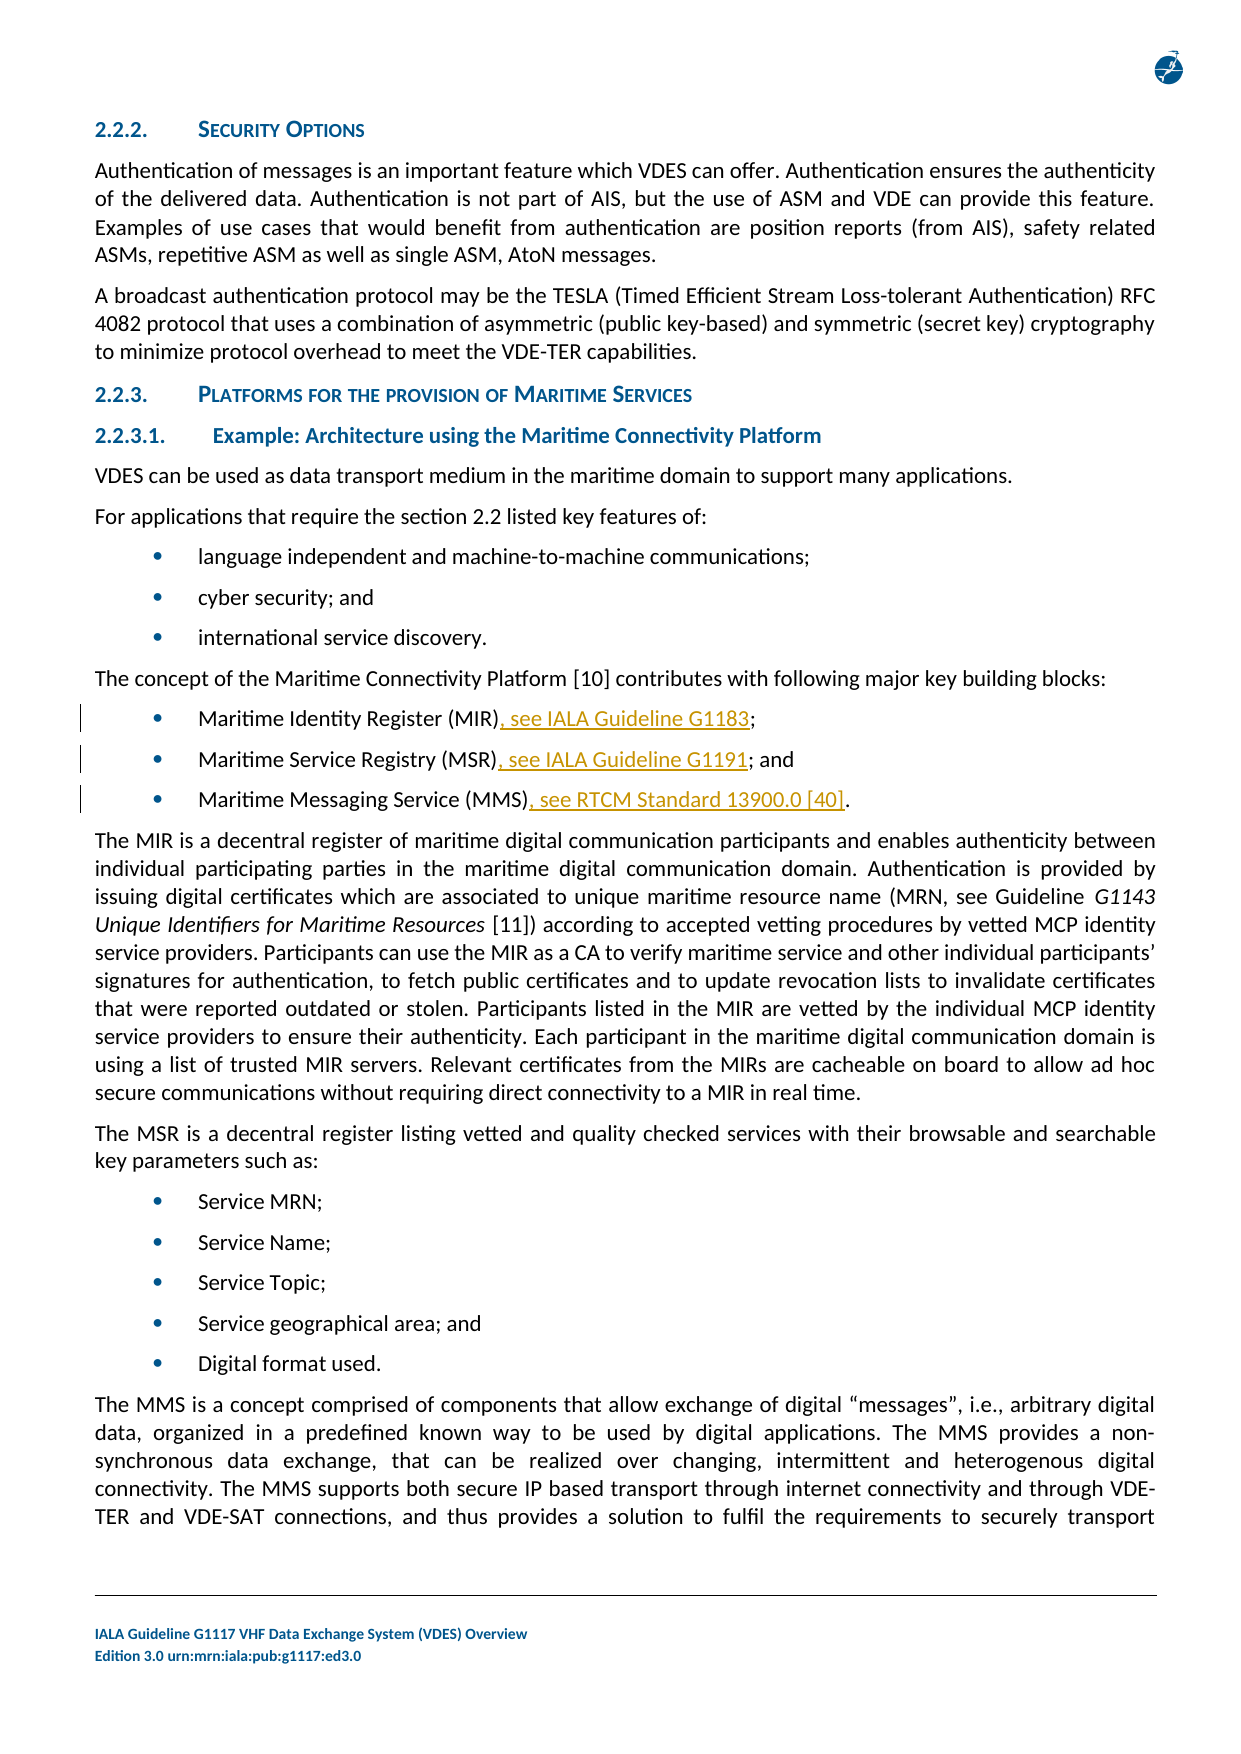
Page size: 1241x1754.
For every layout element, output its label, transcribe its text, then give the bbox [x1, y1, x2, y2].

subtitle Security Options [94, 113, 1069, 144]
text Service Name; [153, 1228, 1157, 1256]
text Service Topic; [153, 1268, 1157, 1296]
text Service MRN; [153, 1187, 1157, 1215]
text VDES can be used as data transport medium in the maritime domain to support many applications. [94, 461, 1157, 489]
text Authentication of messages is an important feature which VDES can offer. Authentication ensures the authenticity of the delivered data. Authentication is not part of AIS, but the use of ASM and VDE can provide this feature. Examples of use cases that would benefit from authentication are position reports (from AIS), safety related ASMs, repetitive ASM as well as single ASM, AtoN messages. [94, 157, 1157, 269]
text The MIR is a decentral register of maritime digital communication participants and enables authenticity between individual participating parties in the maritime digital communication domain. Authentication is provided by issuing digital certificates which are associated to unique maritime resource name (MRN, see Guideline G1143 Unique Identifiers for Maritime Resources [11]) according to accepted vetting procedures by vetted MCP identity service providers. Participants can use the MIR as a CA to verify maritime service and other individual participants’ signatures for authentication, to fetch public certificates and to update revocation lists to invalidate certificates that were reported outdated or stolen. Participants listed in the MIR are vetted by the individual MCP identity service providers to ensure their authenticity. Each participant in the maritime digital communication domain is using a list of trusted MIR servers. Relevant certificates from the MIRs are cacheable on board to allow ad hoc secure communications without requiring direct connectivity to a MIR in real time. [94, 826, 1157, 1106]
text international service discovery. [153, 623, 1157, 651]
subtitle Example: Architecture using the Maritime Connectivity Platform [94, 421, 1054, 449]
text For applications that require the section 2.2 listed key features of: [94, 502, 1157, 530]
text The MSR is a decentral register listing vetted and quality checked services with their browsable and searchable key parameters such as: [94, 1119, 1157, 1175]
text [94, 1390, 1157, 1530]
text Digital format used. [153, 1349, 1157, 1377]
text Service geographical area; and [153, 1309, 1157, 1337]
text language independent and machine-to-machine communications; [153, 542, 1157, 570]
text The concept of the Maritime Connectivity Platform [10] contributes with following major key building blocks: [94, 664, 1157, 692]
text Maritime Identity Register (MIR); [153, 704, 1157, 732]
text cyber security; and [153, 583, 1157, 611]
picture [1123, 0, 1241, 119]
text A broadcast authentication protocol may be the TESLA (Timed Efficient Stream Loss-tolerant Authentication) RFC 4082 protocol that uses a combination of asymmetric (public key-based) and symmetric (secret key) cryptography to minimize protocol overhead to meet the VDE-TER capabilities. [94, 281, 1157, 365]
text Maritime Messaging Service (MMS). [153, 785, 1157, 813]
subtitle Platforms for the provision of Maritime Services [94, 378, 1069, 408]
text Maritime Service Registry (MSR); and [153, 745, 1157, 773]
